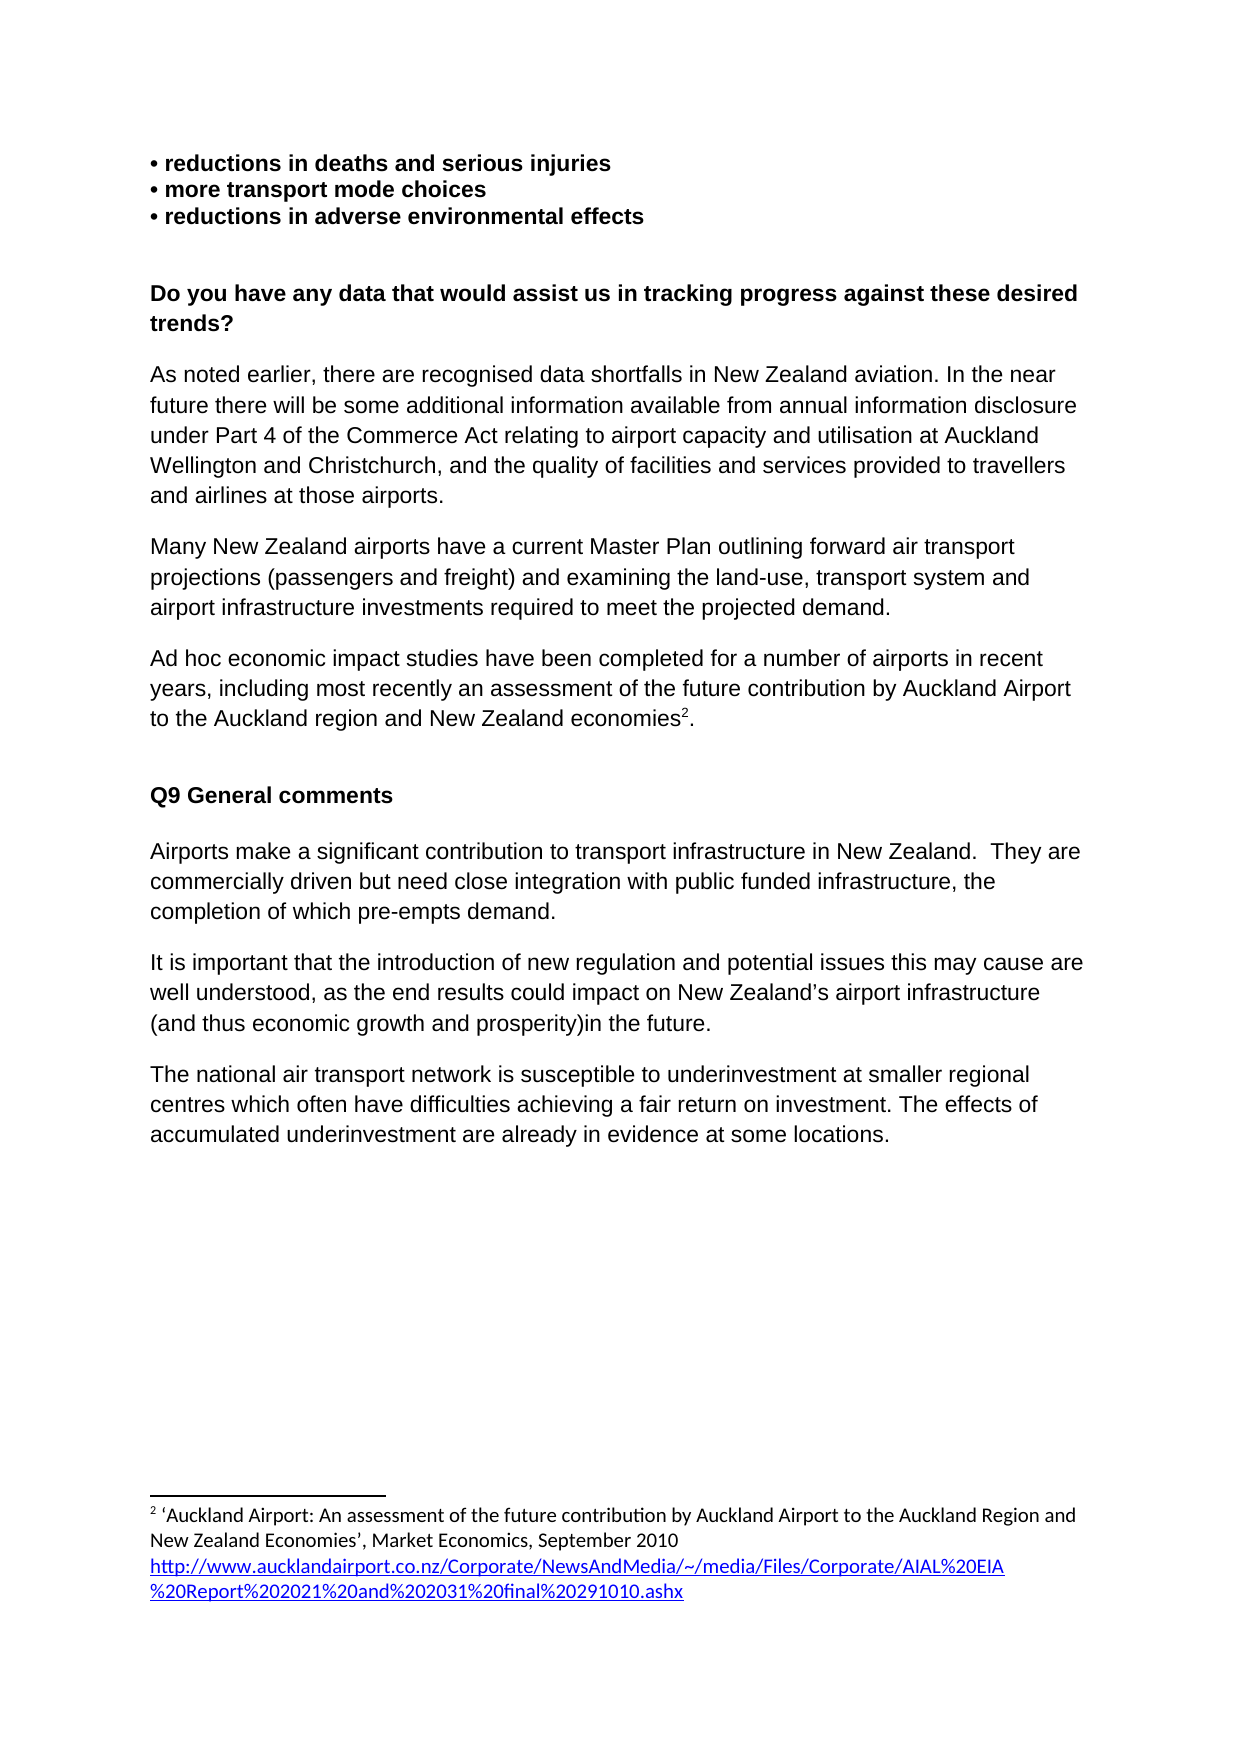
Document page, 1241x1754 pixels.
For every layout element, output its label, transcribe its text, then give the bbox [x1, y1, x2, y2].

text The national air transport network is susceptible to underinvestment at smaller regional centres which often have difficulties achieving a fair return on investment. The effects of accumulated underinvestment are already in evidence at some locations. [150, 1061, 1090, 1147]
text Do you have any data that would assist us in tracking progress against these desired trends? [150, 280, 1090, 337]
text Q9 General comments [150, 756, 1090, 838]
text Airports make a significant contribution to transport infrastructure in New Zealand. They are commercially driven but need close integration with public funded infrastructure, the completion of which pre-empts demand. [150, 838, 1090, 924]
text • reductions in deaths and serious injuries [150, 150, 1090, 176]
text Ad hoc economic impact studies have been completed for a number of airports in recent years, including most recently an assessment of the future contribution by Auckland Airport to the Auckland region and New Zealand economies. [150, 645, 1090, 731]
text • more transport mode choices [150, 176, 1090, 203]
text • reductions in adverse environmental effects [150, 203, 1090, 229]
text Many New Zealand airports have a current Master Plan outlining forward air transport projections (passengers and freight) and examining the land-use, transport system and airport infrastructure investments required to meet the projected demand. [150, 533, 1090, 620]
text As noted earlier, there are recognised data shortfalls in New Zealand aviation. In the near future there will be some additional information available from annual information disclosure under Part 4 of the Commerce Act relating to airport capacity and utilisation at Auckland Wellington and Christchurch, and the quality of facilities and services provided to travellers and airlines at those airports. [150, 361, 1090, 508]
text It is important that the introduction of new regulation and potential issues this may cause are well understood, as the end results could impact on New Zealand’s airport infrastructure (and thus economic growth and prosperity)in the future. [150, 949, 1090, 1036]
